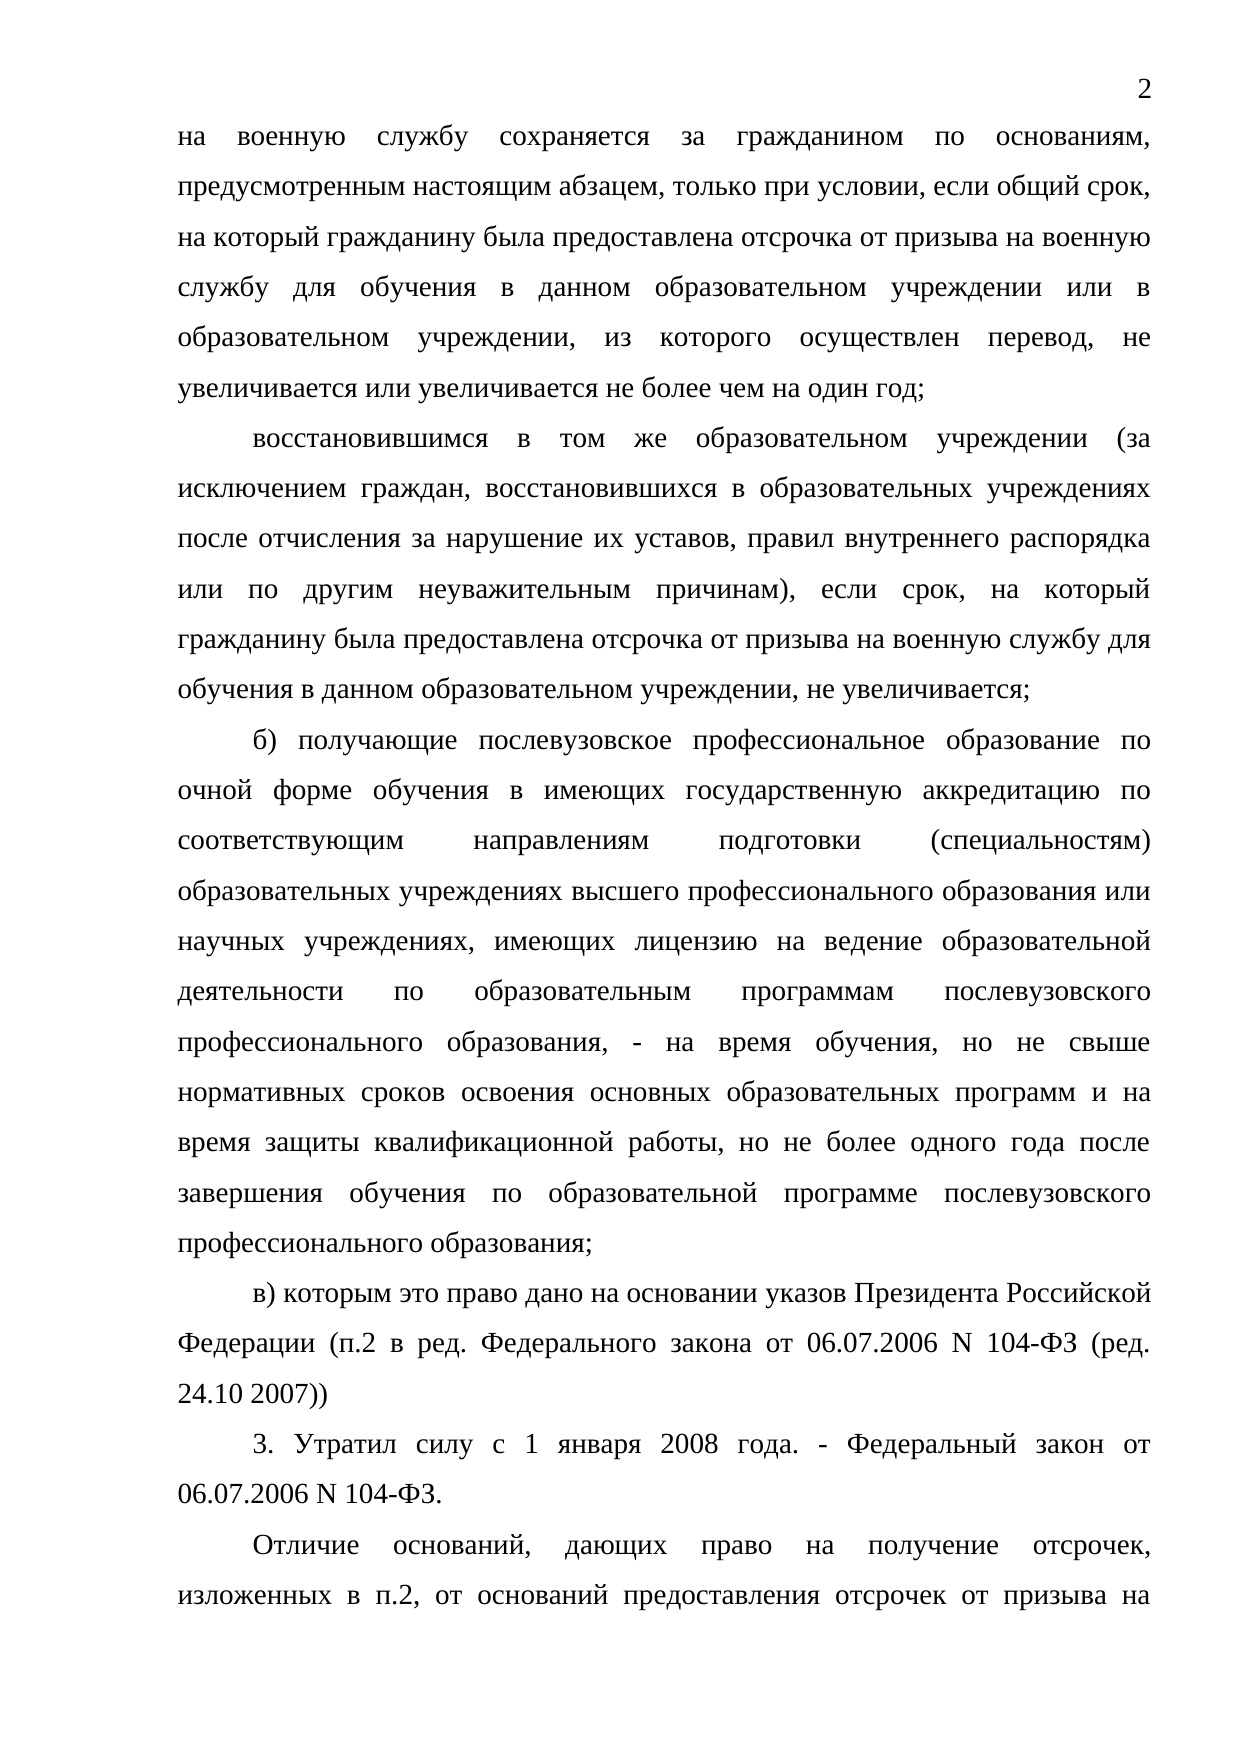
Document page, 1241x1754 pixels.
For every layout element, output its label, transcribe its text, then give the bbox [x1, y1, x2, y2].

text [177, 1527, 1152, 1611]
text восстановившимся в том же образовательном учреждении (за исключением граждан, восстановившихся в образовательных учреждениях после отчисления за нарушение их уставов, правил внутреннего распорядка или по другим неуважительным причинам), если срок, на который гражданину была предоставлена отсрочка от призыва на военную службу для обучения в данном образовательном учреждении, не увеличивается; [177, 420, 1152, 705]
text б) получающие послевузовское профессиональное образование по очной форме обучения в имеющих государственную аккредитацию по соответствующим направлениям подготовки (специальностям) образовательных учреждениях высшего профессионального образования или научных учреждениях, имеющих лицензию на ведение образовательной деятельности по образовательным программам послевузовского профессионального образования, - на время обучения, но не свыше нормативных сроков освоения основных образовательных программ и на время защиты квалификационной работы, но не более одного года после завершения обучения по образовательной программе послевузовского профессионального образования; [177, 722, 1152, 1258]
text в) которым это право дано на основании указов Президента Российской Федерации (п.2 в ред. Федерального закона от 06.07.2006 N 104-ФЗ (ред. 24.10 2007)) [177, 1275, 1152, 1409]
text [177, 118, 1152, 403]
text 3. Утратил силу с 1 января 2008 года. - Федеральный закон от 06.07.2006 N 104-ФЗ. [177, 1426, 1152, 1510]
